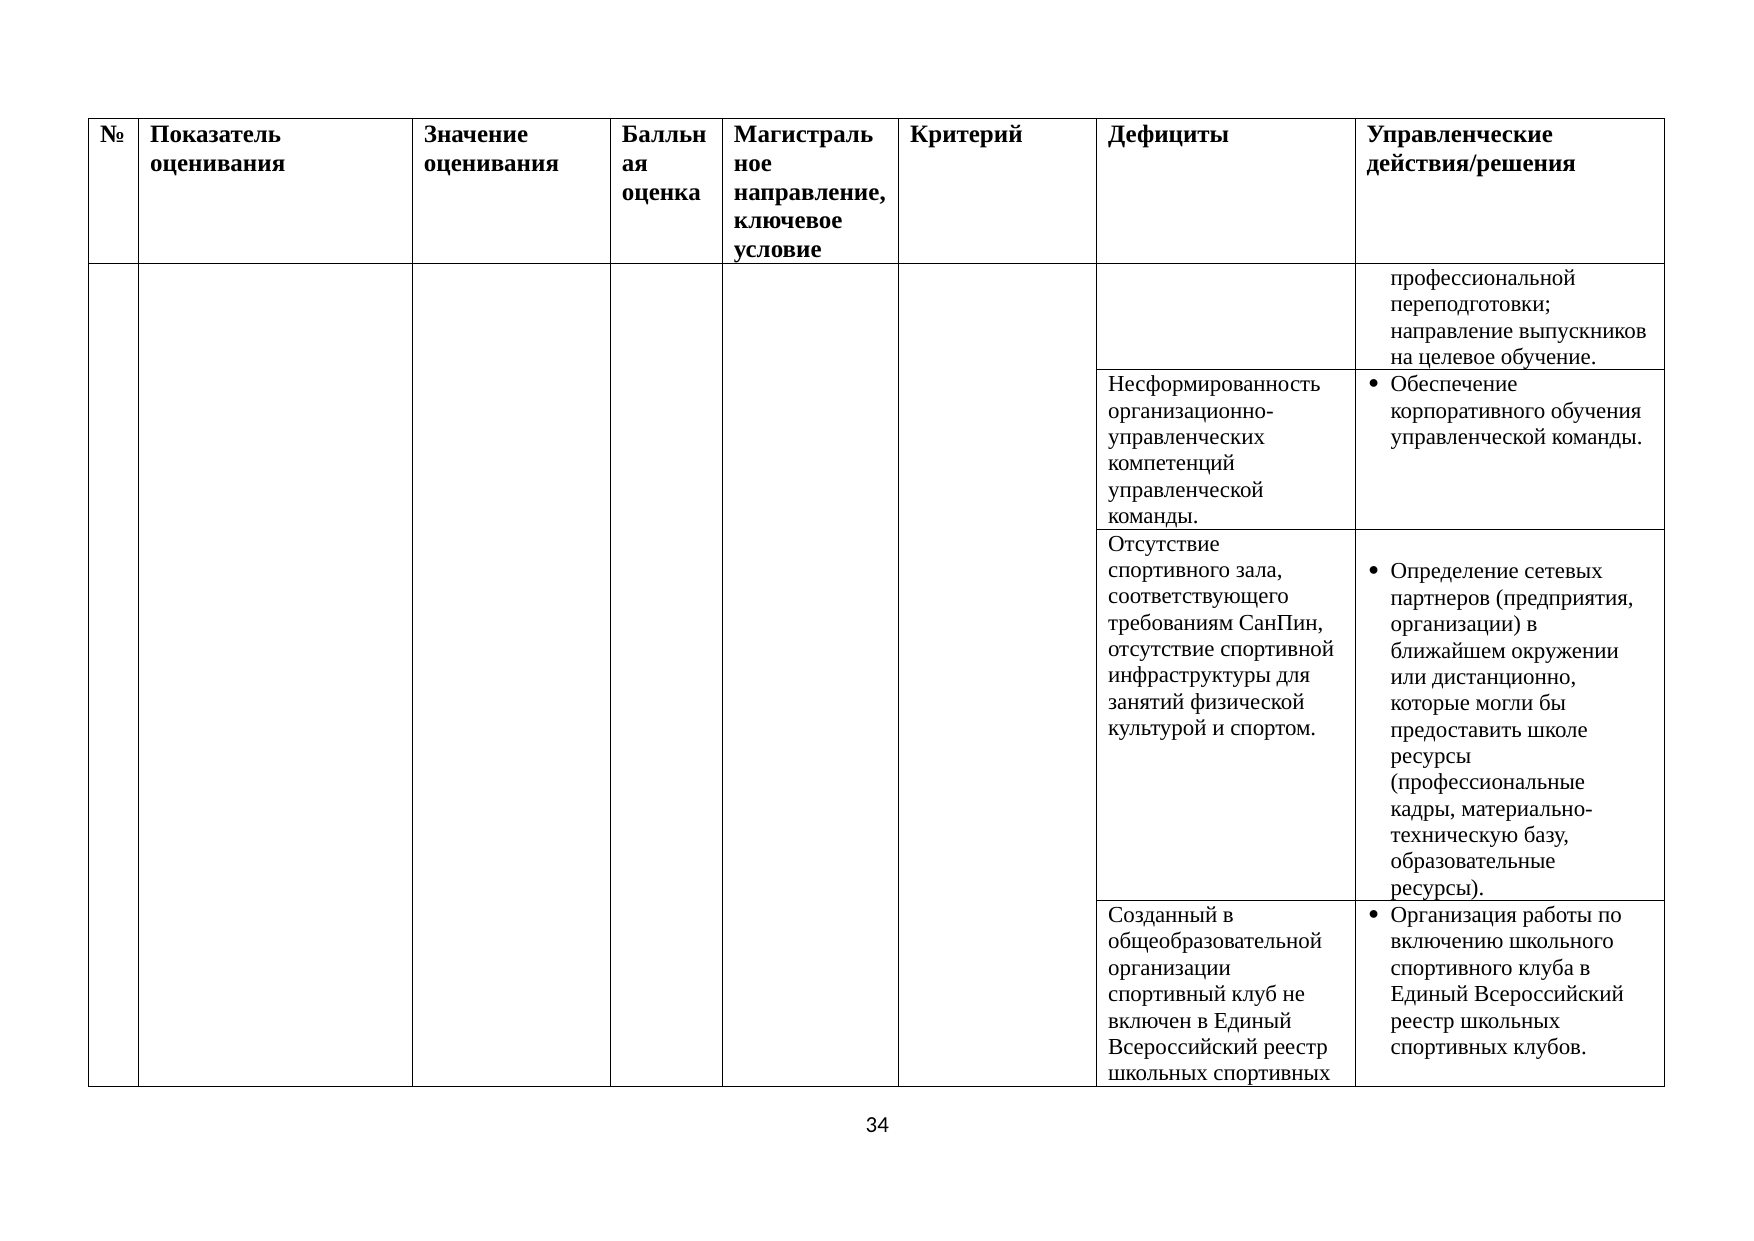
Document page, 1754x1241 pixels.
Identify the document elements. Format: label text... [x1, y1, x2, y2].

table_header № [89, 119, 138, 263]
table_cell Отсутствие спортивного зала, соответствующего требованиям СанПин, отсутствие спортивной инфраструктуры для занятий физической культурой и спортом. [1097, 530, 1355, 900]
table_header Значение оценивания [413, 119, 610, 263]
table_header Критерий [899, 119, 1096, 263]
table_cell Несформированность организационно-управленческих компетенций управленческой команды. [1097, 370, 1355, 528]
table_header Балльная оценка [611, 119, 722, 263]
table_header Магистральное направление, ключевое условие [723, 119, 898, 263]
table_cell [1097, 264, 1355, 369]
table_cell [1097, 901, 1355, 1086]
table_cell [1356, 901, 1664, 1086]
table_header Управленческие действия/решения [1356, 119, 1664, 263]
table_cell Обеспечение корпоративного обучения управленческой команды. [1356, 370, 1664, 528]
table_cell Определение сетевых партнеров (предприятия, организации) в ближайшем окружении или дистанционно, которые могли бы предоставить школе ресурсы (профессиональные кадры, материально-техническую базу, образовательные ресурсы). [1356, 530, 1664, 900]
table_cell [1356, 264, 1664, 369]
table_header Дефициты [1097, 119, 1355, 263]
table_header Показатель оценивания [139, 119, 412, 263]
